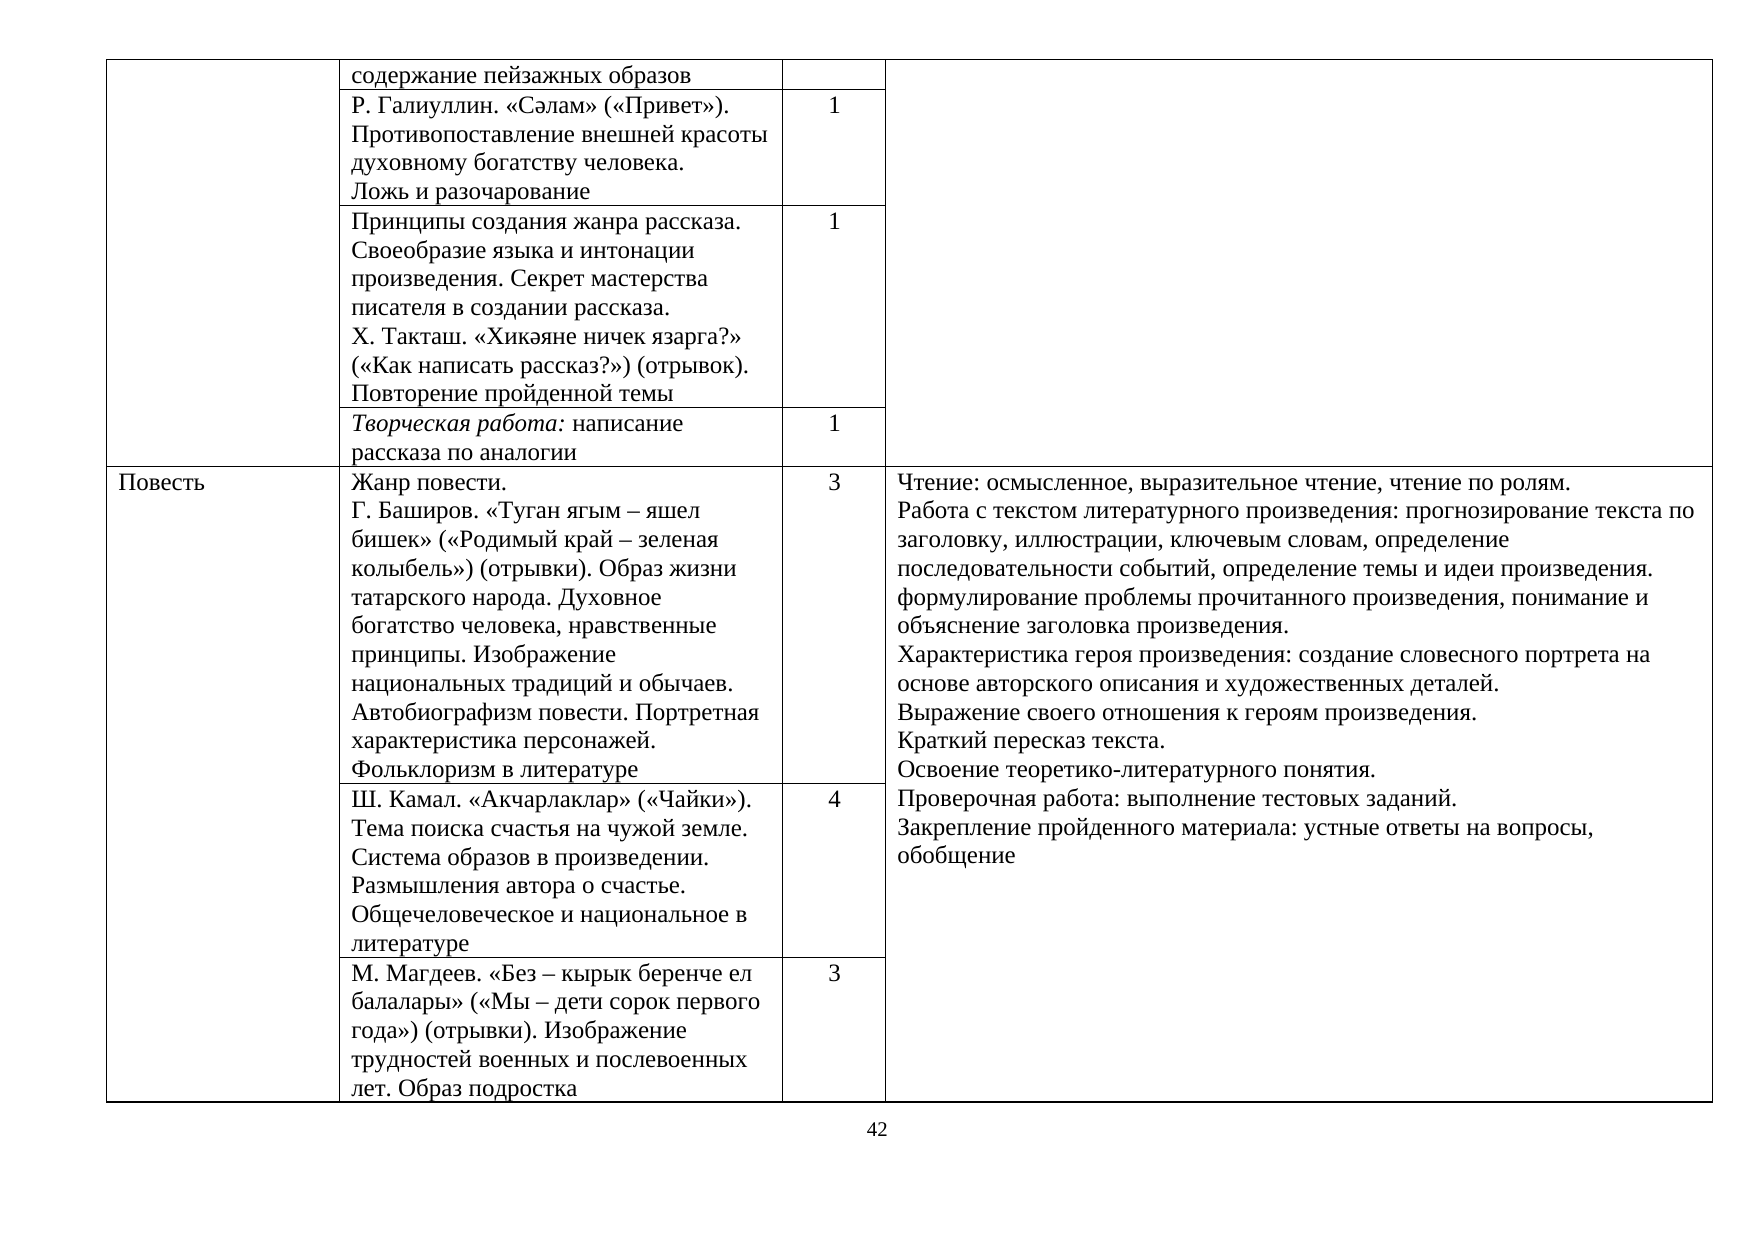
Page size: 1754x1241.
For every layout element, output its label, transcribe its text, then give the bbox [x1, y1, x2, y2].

table_cell 4 [783, 784, 885, 957]
table_cell Чтение: осмысленное, выразительное чтение, чтение по ролям. Работа с текстом литературного произведения: прогнозирование текста по заголовку, иллюстрации, ключевым словам, определение последовательности событий, определение темы и идеи произведения. формулирование проблемы прочитанного произведения, понимание и объяснение заголовка произведения. Характеристика героя произведения: создание словесного портрета на основе авторского описания и художественных деталей. Выражение своего отношения к героям произведения. Краткий пересказ текста. Освоение теоретико-литературного понятия. Проверочная работа: выполнение тестовых заданий. Закрепление пройденного материала: устные ответы на вопросы, обобщение [886, 467, 1712, 1101]
table_cell Р. Галиуллин. «Сәлам» («Привет»). Противопоставление внешней красоты духовному богатству человека. Ложь и разочарование [340, 90, 782, 205]
table_cell 3 [783, 60, 885, 89]
table_cell 3 [783, 958, 885, 1101]
table_cell Принципы создания жанра рассказа. Своеобразие языка и интонации произведения. Секрет мастерства писателя в создании рассказа. Х. Такташ. «Хикәяне ничек язарга?» («Как написать рассказ?») (отрывок). Повторение пройденной темы [340, 206, 782, 407]
table_cell Повесть [107, 467, 339, 1101]
table_cell Жанр повести. Г. Баширов. «Туган ягым – яшел бишек» («Родимый край – зеленая колыбель») (отрывки). Образ жизни татарского народа. Духовное богатство человека, нравственные принципы. Изображение национальных традиций и обычаев. Автобиографизм повести. Портретная характеристика персонажей. Фольклоризм в литературе [340, 467, 782, 783]
table_cell Ш. Камал. «Акчарлаклар» («Чайки»). Тема поиска счастья на чужой земле. Система образов в произведении. Размышления автора о счастье. Общечеловеческое и национальное в литературе [340, 784, 782, 957]
table_cell М. Магдеев. «Без – кырык беренче ел балалары» («Мы – дети сорок первого года») (отрывки). Изображение трудностей военных и послевоенных лет. Образ подростка [340, 958, 782, 1101]
table_cell 1 [783, 90, 885, 205]
table_cell Творческая работа: написание рассказа по аналогии [340, 408, 782, 466]
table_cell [340, 60, 782, 89]
table_cell 1 [783, 408, 885, 466]
table_cell 1 [783, 206, 885, 407]
table_cell 3 [783, 467, 885, 783]
